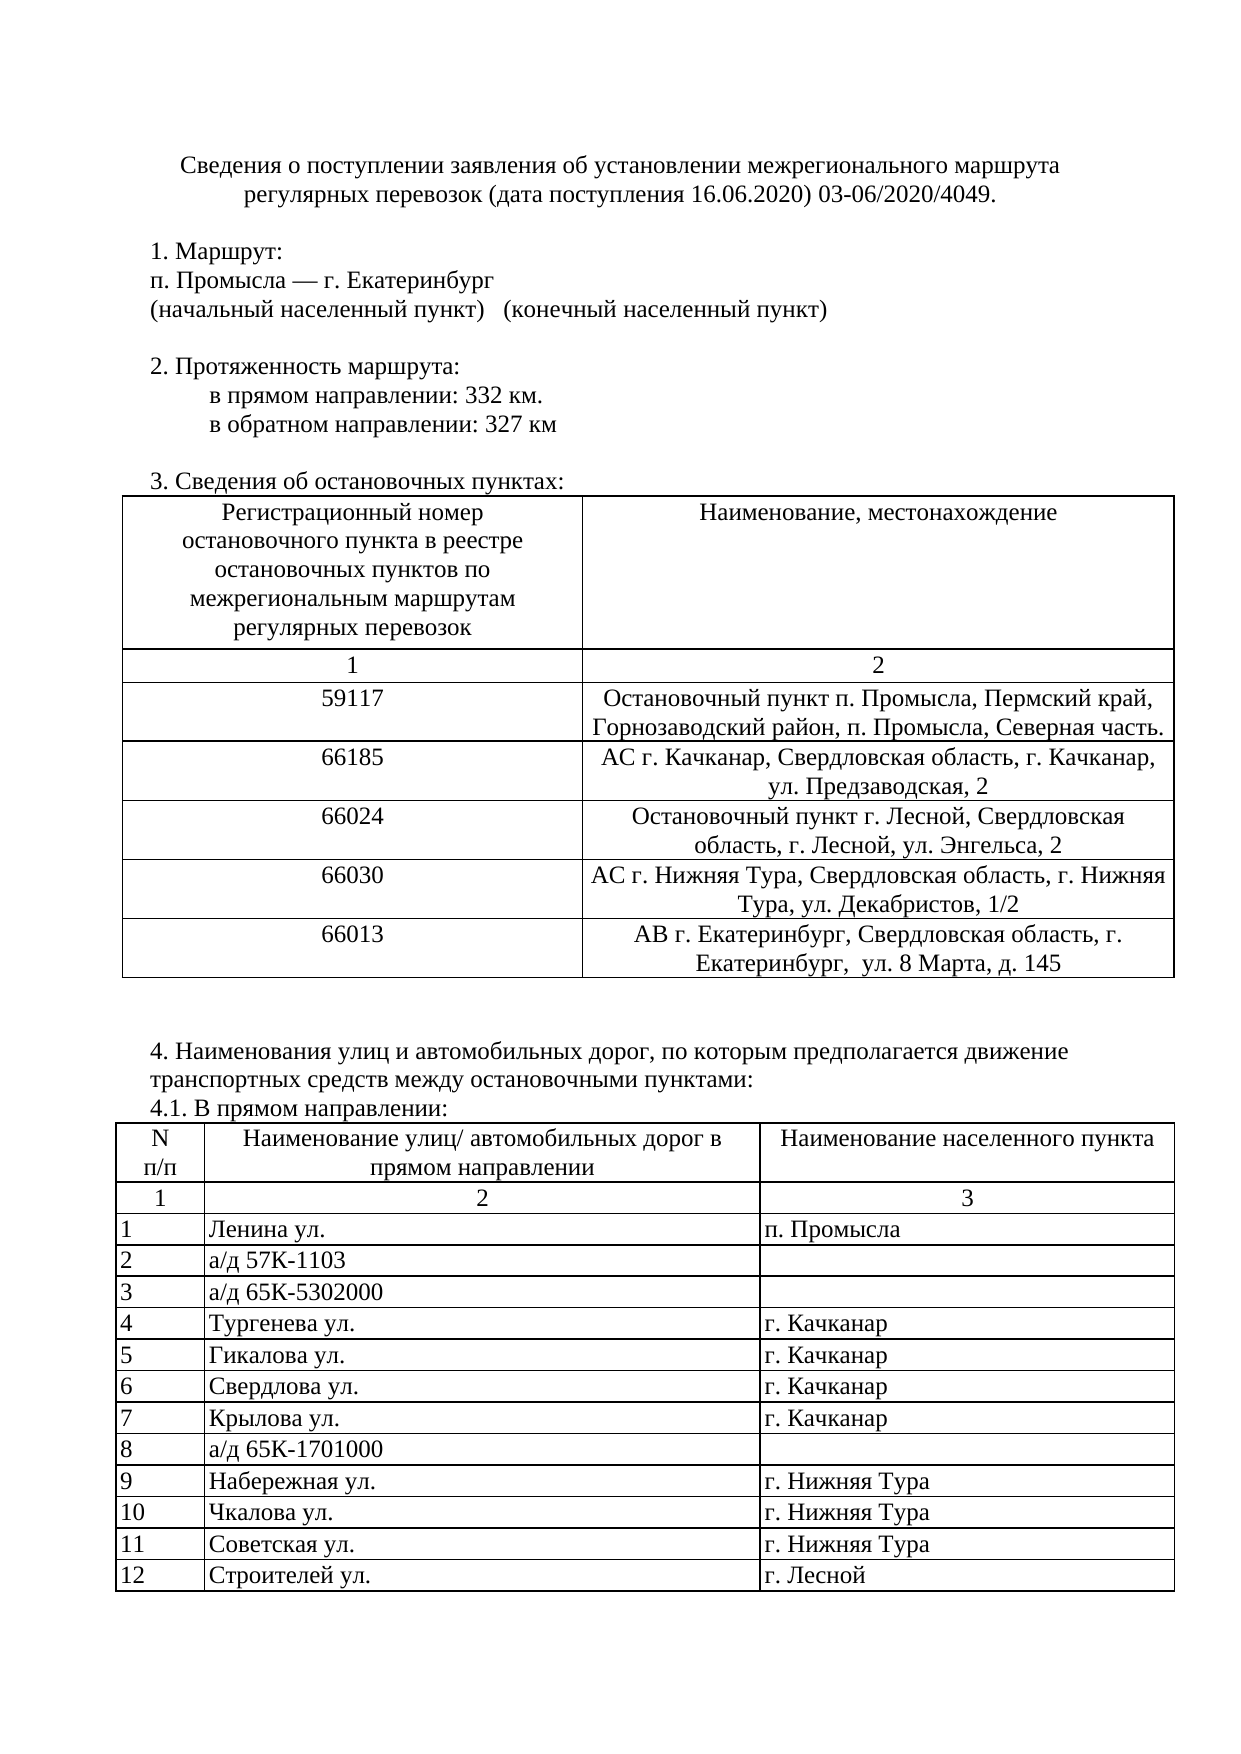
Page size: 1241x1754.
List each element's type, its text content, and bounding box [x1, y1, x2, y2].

table_cell Набережная ул. [205, 1466, 759, 1496]
table_cell а/д 57К-1103 [205, 1246, 759, 1275]
text Сведения о поступлении заявления об установлении межрегионального маршрута регулярных перевозок (дата поступления 16.06.2020) 03-06/2020/4049. [150, 150, 1090, 207]
table_cell г. Нижняя Тура [761, 1466, 1174, 1496]
table_cell 4 [117, 1308, 204, 1338]
table_cell 12 [117, 1560, 204, 1590]
table_header N п/п [117, 1124, 204, 1181]
table_header Наименование улиц/ автомобильных дорог в прямом направлении [205, 1124, 759, 1181]
text (начальный населенный пункт) (конечный населенный пункт) [150, 294, 1090, 322]
table_cell АВ г. Екатеринбург, Свердловская область, г. Екатеринбург, ул. 8 Марта, д. 145 [583, 919, 1173, 977]
table_cell АС г. Нижняя Тура, Свердловская область, г. Нижняя Тура, ул. Декабристов, 1/2 [583, 860, 1173, 918]
table_cell 11 [117, 1529, 204, 1558]
table_cell Чкалова ул. [205, 1497, 759, 1527]
table_cell Остановочный пункт п. Промысла, Пермский край, Горнозаводский район, п. Промысла, Северная часть. [583, 683, 1173, 740]
text п. Промысла — г. Екатеринбург [150, 265, 1090, 294]
table_cell 6 [117, 1371, 204, 1401]
table_cell 2 [583, 650, 1173, 681]
table_cell [761, 1434, 1174, 1464]
table_cell Строителей ул. [205, 1560, 759, 1590]
table_cell 2 [205, 1183, 759, 1212]
table_cell Свердлова ул. [205, 1371, 759, 1401]
table_cell 9 [117, 1466, 204, 1496]
table_cell 3 [761, 1183, 1174, 1212]
table_cell 66013 [123, 919, 582, 977]
text в прямом направлении: 332 км. [150, 380, 1090, 409]
table_cell Крылова ул. [205, 1403, 759, 1433]
table_cell г. Качканар [761, 1371, 1174, 1401]
table_cell 1 [117, 1214, 204, 1244]
table_cell г. Качканар [761, 1340, 1174, 1370]
table_cell 7 [117, 1403, 204, 1433]
table_cell АС г. Качканар, Свердловская область, г. Качканар, ул. Предзаводская, 2 [583, 742, 1173, 799]
table_cell 1 [123, 650, 582, 681]
text 4.1. В прямом направлении: [150, 1093, 1090, 1122]
table_cell 2 [117, 1246, 204, 1275]
table_cell 66024 [123, 801, 582, 858]
table_cell 66030 [123, 860, 582, 918]
table_cell Остановочный пункт г. Лесной, Свердловская область, г. Лесной, ул. Энгельса, 2 [583, 801, 1173, 858]
table_cell 59117 [123, 683, 582, 740]
table_header Наименование, местонахождение [583, 497, 1173, 648]
table_header Регистрационный номер остановочного пункта в реестре остановочных пунктов по межрегиональным маршрутам регулярных перевозок [123, 497, 582, 648]
table_cell а/д 65К-1701000 [205, 1434, 759, 1464]
table_cell 3 [117, 1277, 204, 1307]
table_cell 8 [117, 1434, 204, 1464]
table_cell Гикалова ул. [205, 1340, 759, 1370]
text 4. Наименования улиц и автомобильных дорог, по которым предполагается движение транспортных средств между остановочными пунктами: [150, 1036, 1090, 1093]
table_cell 66185 [123, 742, 582, 799]
table_header Наименование населенного пункта [761, 1124, 1174, 1181]
table_cell п. Промысла [761, 1214, 1174, 1244]
table_cell 10 [117, 1497, 204, 1527]
table_cell [761, 1246, 1174, 1275]
text в обратном направлении: 327 км [150, 409, 1090, 437]
text 2. Протяженность маршрута: [150, 351, 1090, 380]
table_cell 5 [117, 1340, 204, 1370]
table_cell Ленина ул. [205, 1214, 759, 1244]
table_cell г. Нижняя Тура [761, 1497, 1174, 1527]
table_cell Тургенева ул. [205, 1308, 759, 1338]
table_cell г. Лесной [761, 1560, 1174, 1590]
table_cell Советская ул. [205, 1529, 759, 1558]
table_cell г. Качканар [761, 1403, 1174, 1433]
table_cell 1 [117, 1183, 204, 1212]
table_cell г. Качканар [761, 1308, 1174, 1338]
text 1. Маршрут: [150, 236, 1090, 265]
table_cell г. Нижняя Тура [761, 1529, 1174, 1558]
table_cell [761, 1277, 1174, 1307]
table_cell а/д 65К-5302000 [205, 1277, 759, 1307]
text 3. Сведения об остановочных пунктах: [150, 466, 1090, 495]
